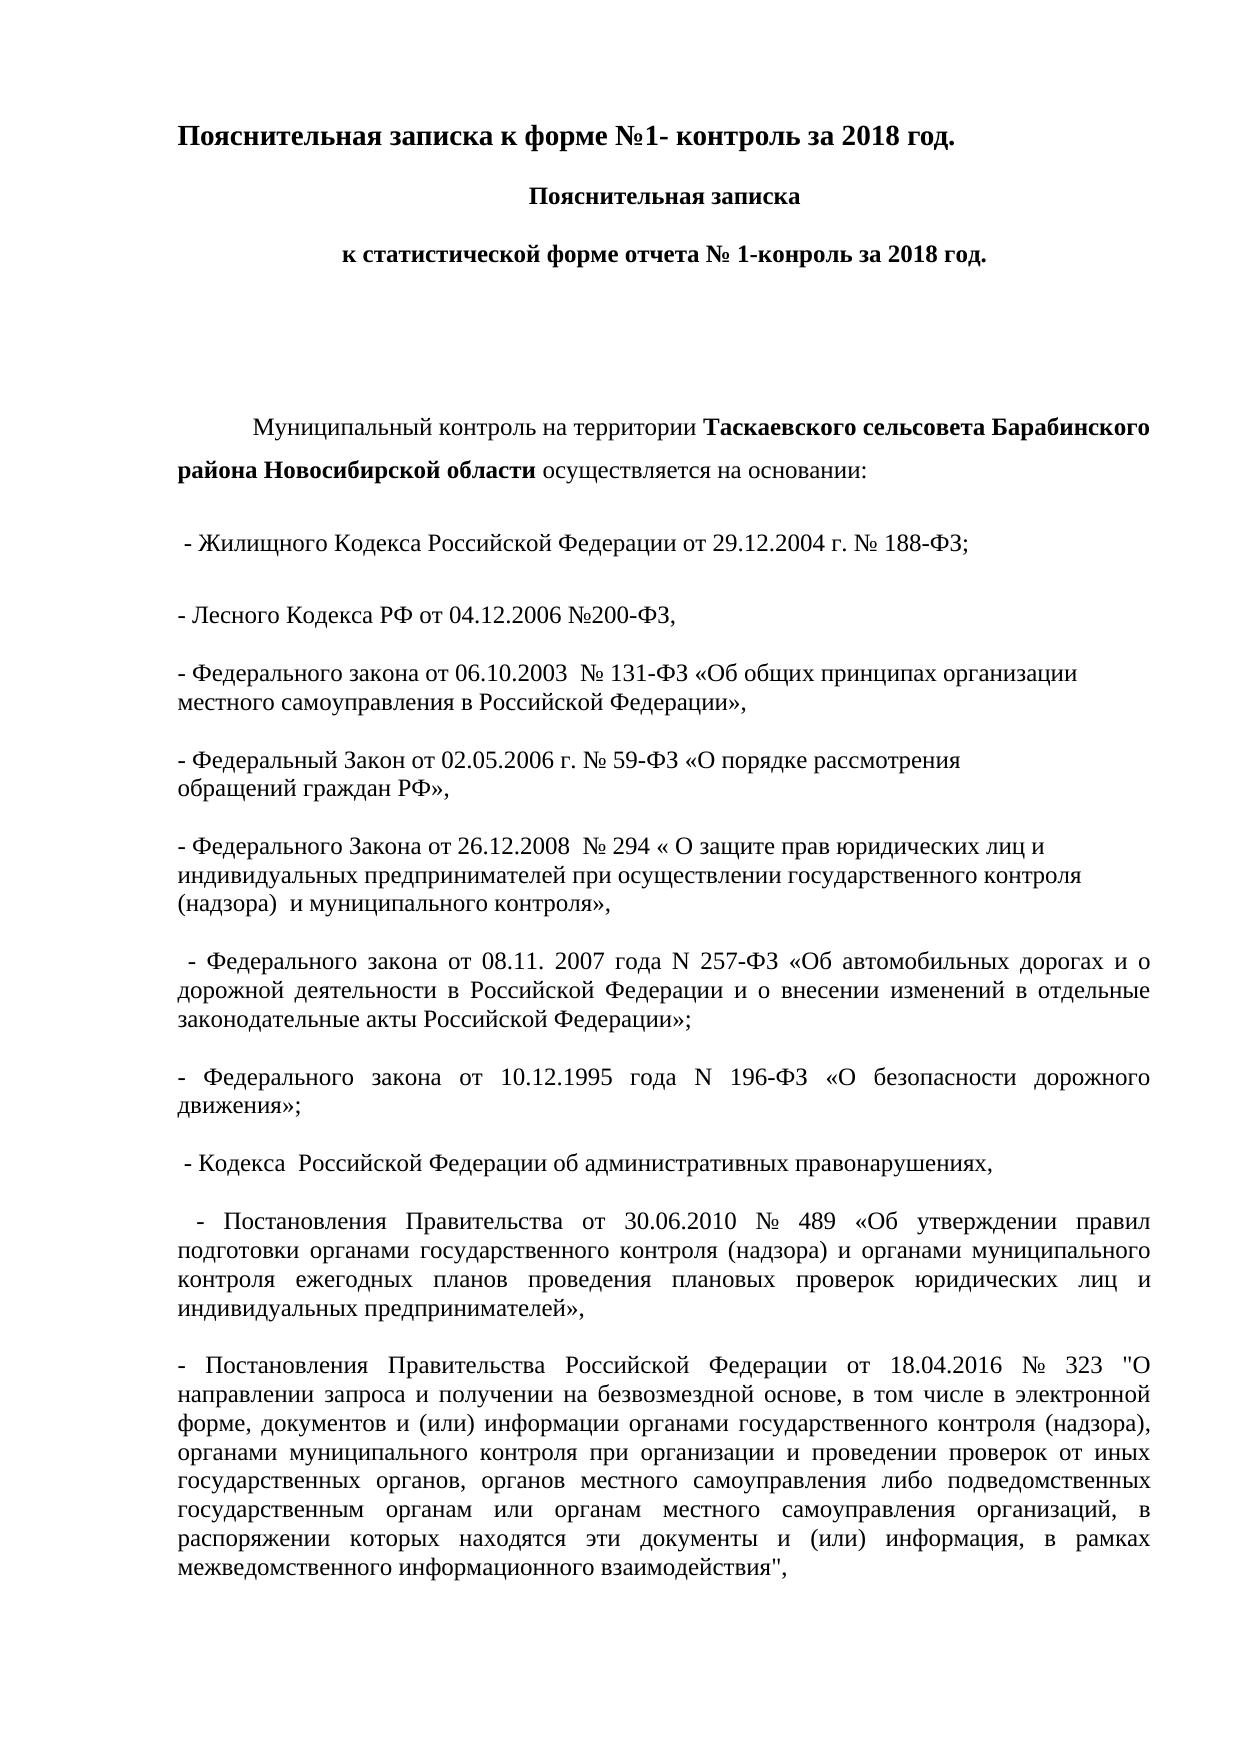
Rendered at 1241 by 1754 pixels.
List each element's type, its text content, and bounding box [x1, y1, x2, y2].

text - Постановления Правительства Российской Федерации от 18.04.2016 № 323 "О направлении запроса и получении на безвозмездной основе, в том числе в электронной форме, документов и (или) информации органами государственного контроля (надзора), органами муниципального контроля при организации и проведении проверок от иных государственных органов, органов местного самоуправления либо подведомственных государственным органам или органам местного самоуправления организаций, в распоряжении которых находятся эти документы и (или) информация, в рамках межведомственного информационного взаимодействия", [177, 1351, 1152, 1581]
text Пояснительная записка к форме №1- контроль за 2018 год. [177, 118, 1152, 152]
text - Федерального закона от 06.10.2003 № 131-ФЗ «Об общих принципах организации местного самоуправления в Российской Федерации», [177, 658, 1152, 716]
text Муниципальный контроль на территории Таскаевского сельсовета Барабинского района Новосибирской области осуществляется на основании: [177, 412, 1152, 484]
text Пояснительная записка [177, 181, 1152, 209]
text - Жилищного Кодекса Российской Федерации от 29.12.2004 г. № 188-ФЗ; [177, 528, 1152, 557]
text - Федерального закона от 08.11. 2007 года N 257-ФЗ «Об автомобильных дорогах и о дорожной деятельности в Российской Федерации и о внесении изменений в отдельные законодательные акты Российской Федерации»; [177, 946, 1152, 1033]
text - Федерального Закона от 26.12.2008 № 294 « О защите прав юридических лиц и индивидуальных предпринимателей при осуществлении государственного контроля (надзора) и муниципального контроля», [177, 831, 1152, 917]
text - Лесного Кодекса РФ от 04.12.2006 №200-ФЗ, [177, 600, 1152, 629]
text - Постановления Правительства от 30.06.2010 № 489 «Об утверждении правил подготовки органами государственного контроля (надзора) и органами муниципального контроля ежегодных планов проведения плановых проверок юридических лиц и индивидуальных предпринимателей», [177, 1206, 1152, 1321]
text обращений граждан РФ», [177, 773, 1152, 802]
text - Кодекса Российской Федерации об административных правонарушениях, [177, 1148, 1152, 1177]
text - Федеральный Закон от 02.05.2006 г. № 59-ФЗ «О порядке рассмотрения [177, 745, 1152, 773]
text - Федерального закона от 10.12.1995 года N 196-ФЗ «О безопасности дорожного движения»; [177, 1062, 1152, 1119]
text к статистической форме отчета № 1-конроль за 2018 год. [177, 239, 1152, 267]
